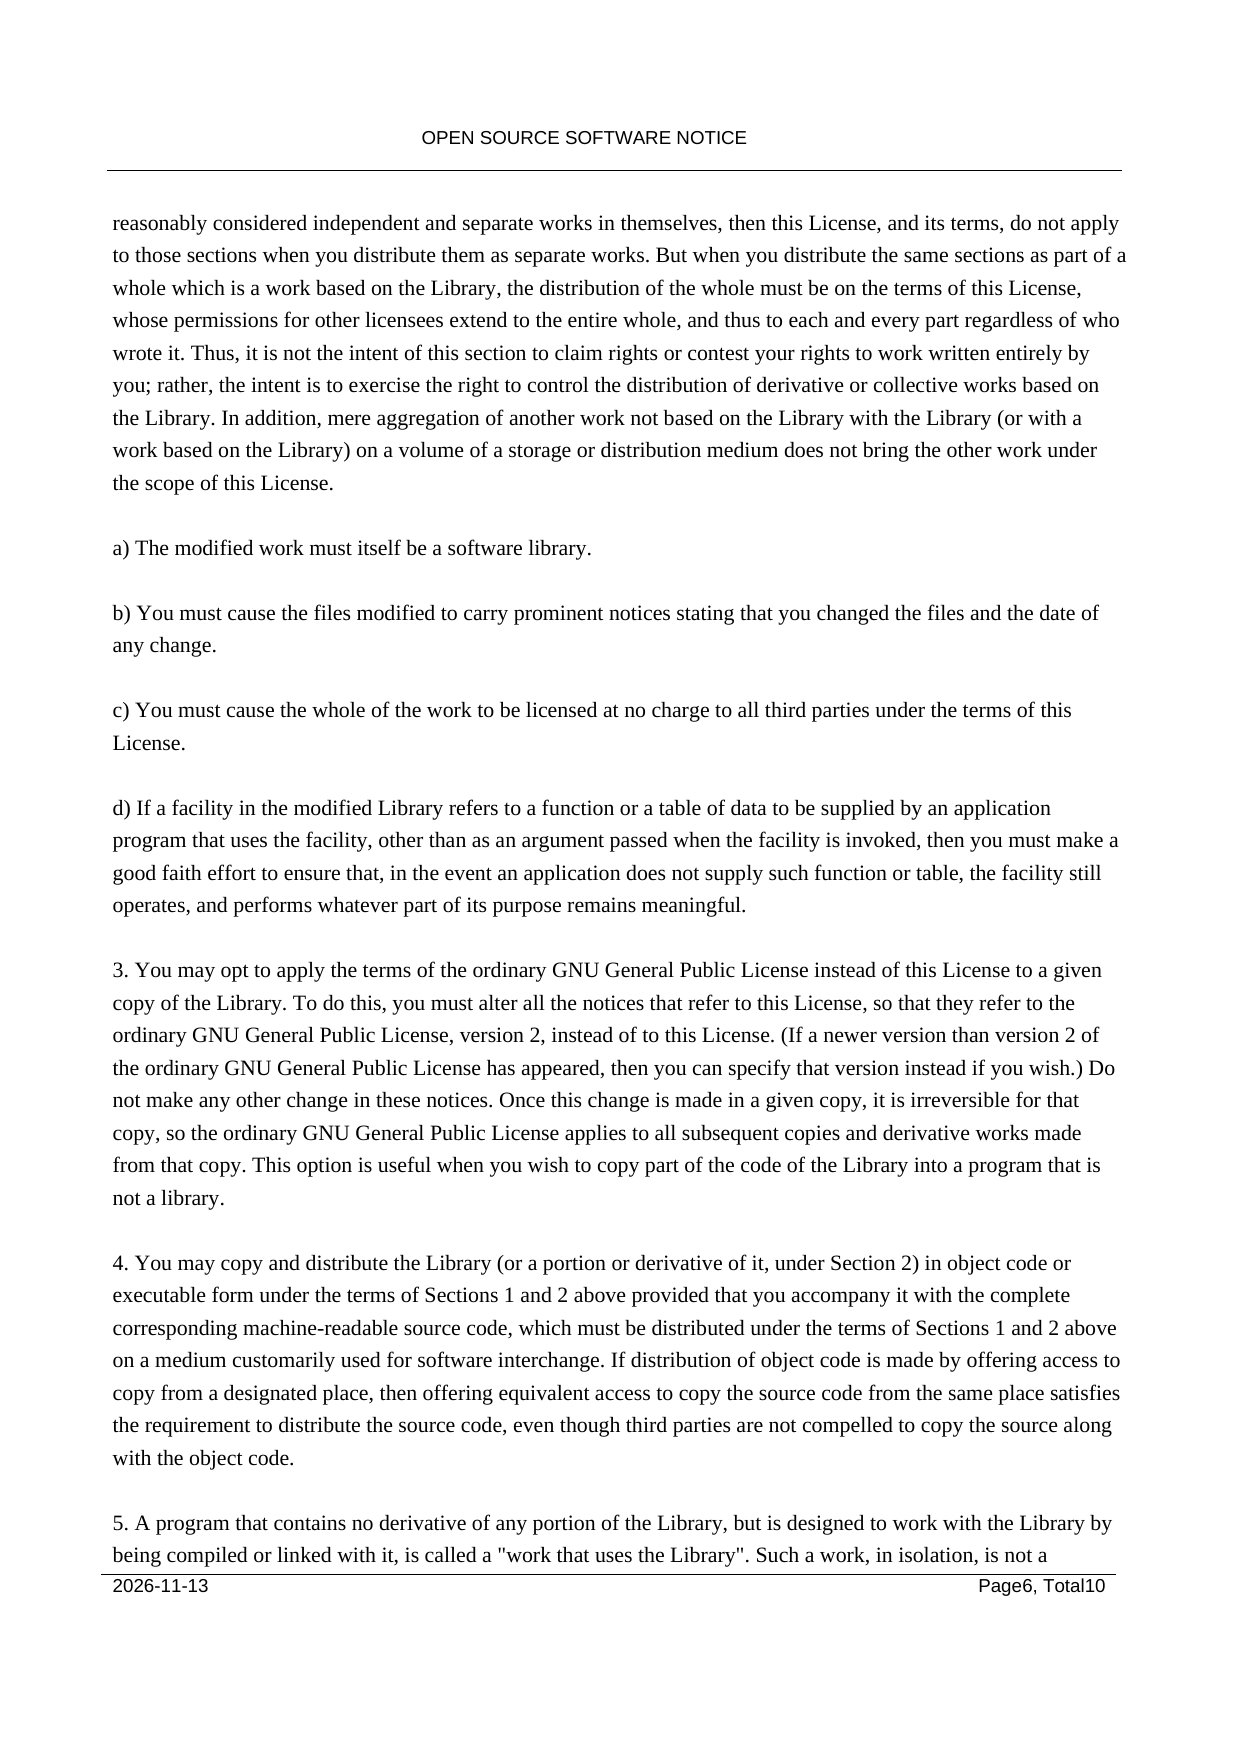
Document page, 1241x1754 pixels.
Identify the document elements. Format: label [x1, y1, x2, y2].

text [112, 206, 1128, 1571]
